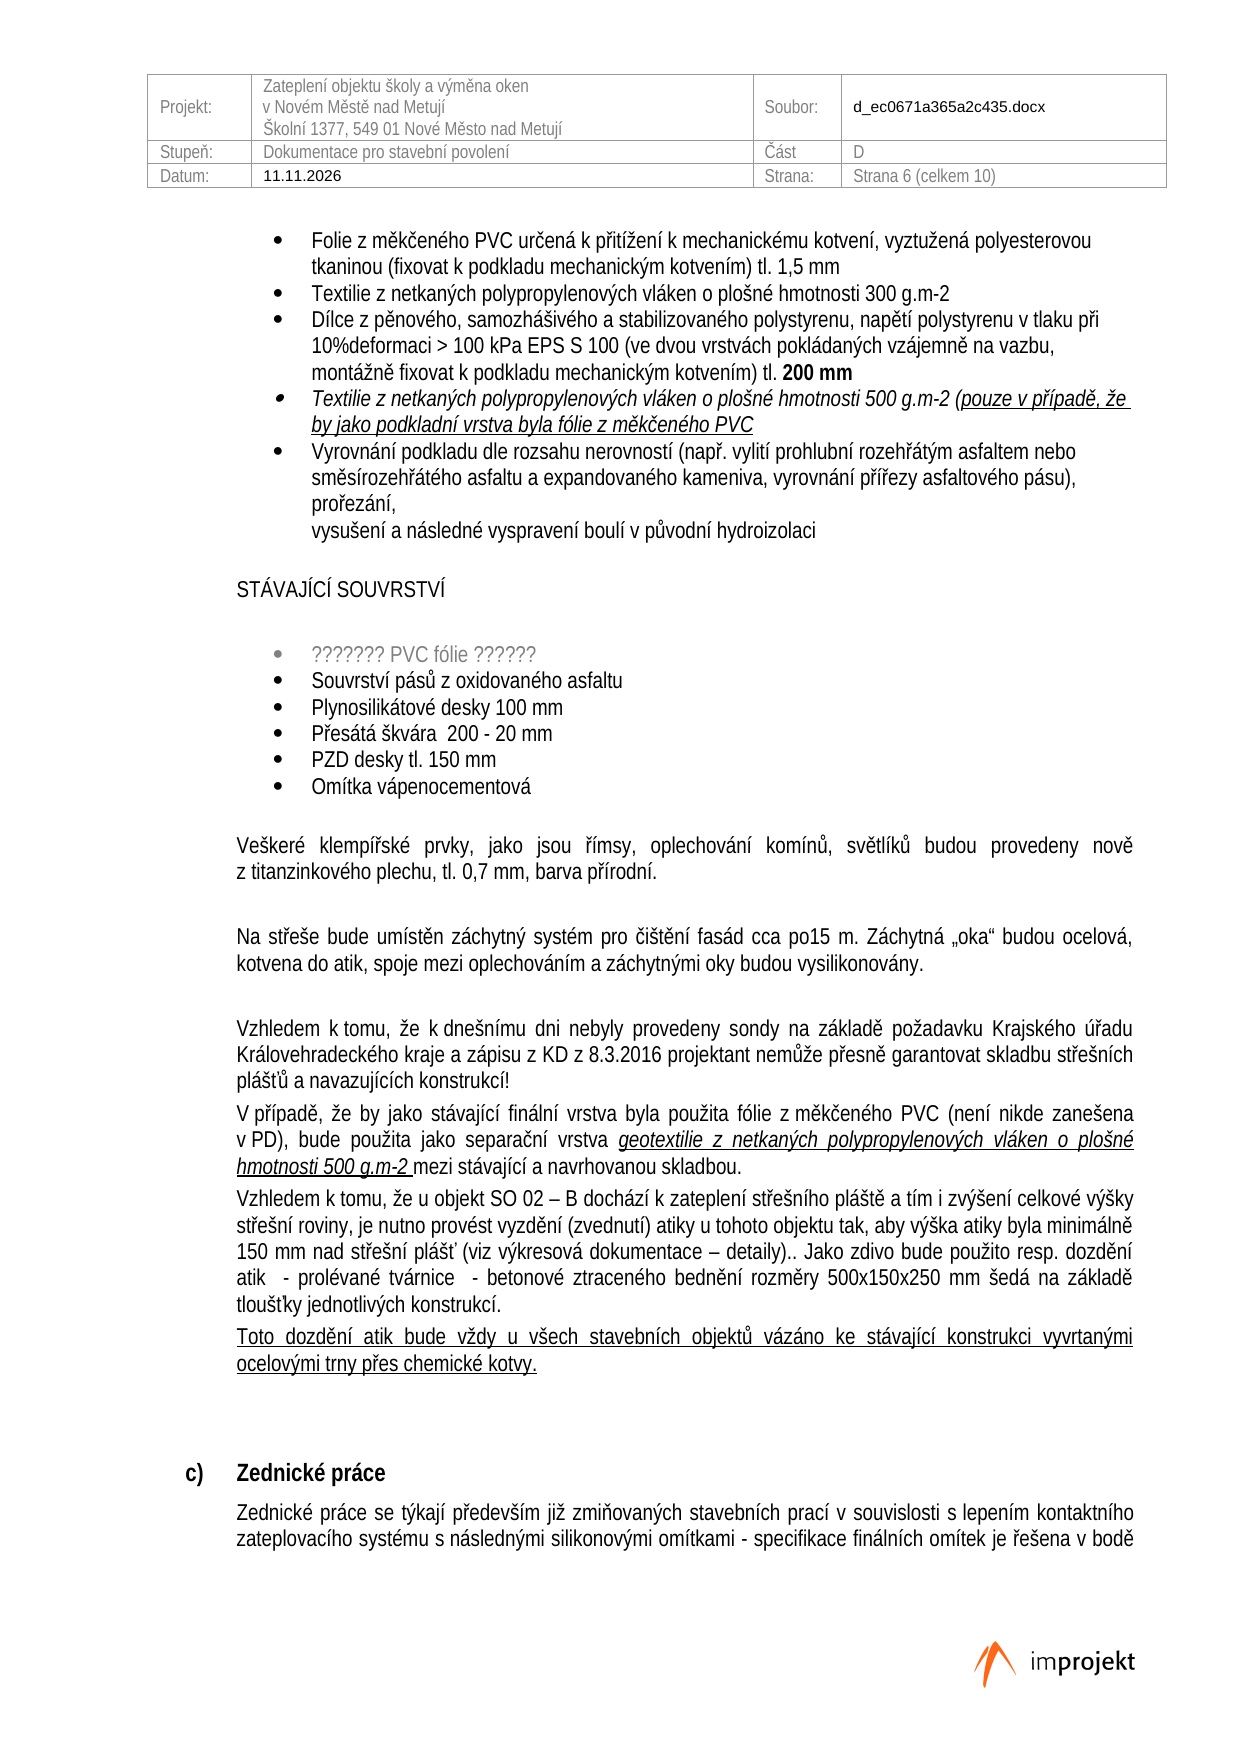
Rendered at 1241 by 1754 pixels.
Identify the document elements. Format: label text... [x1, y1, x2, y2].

list Folie z měkčeného PVC určená k přitížení k mechanickému kotvení, vyztužená polyesterovou tkaninou (fixovat k podkladu mechanickým kotvením) tl. 1,5 mm [274, 227, 1134, 279]
list vysušení a následné vyspravení boulí v původní hydroizolaci [311, 517, 1134, 543]
list Textilie z netkaných polypropylenových vláken o plošné hmotnosti 300 g.m-2 [274, 279, 1134, 306]
text Na střeše bude umístěn záchytný systém pro čištění fasád cca po15 m. Záchytná „oka“ budou ocelová, kotvena do atik, spoje mezi oplechováním a záchytnými oky budou vysilikonovány. [236, 923, 1134, 976]
picture [972, 1639, 1137, 1689]
text V případě, že by jako stávající finální vrstva byla použita fólie z měkčeného PVC (není nikde zanešena v PD), bude použita jako separační vrstva geotextilie z netkaných polypropylenových vláken o plošné hmotnosti 500 g.m-2 mezi stávající a navrhovanou skladbou. [236, 1100, 1134, 1179]
list Plynosilikátové desky 100 mm [274, 693, 1134, 720]
text Veškeré klempířské prvky, jako jsou římsy, oplechování komínů, světlíků budou provedeny nově z titanzinkového plechu, tl. 0,7 mm, barva přírodní. [236, 832, 1134, 884]
list Vyrovnání podkladu dle rozsahu nerovností (např. vylití prohlubní rozehřátým asfaltem nebo směsírozehřátého asfaltu a expandovaného kameniva, vyrovnání přířezy asfaltového pásu), prořezání, [274, 438, 1134, 517]
subtitle Zednické práce [185, 1458, 1134, 1487]
list Přesátá škvára 200 - 20 mm [274, 720, 1134, 746]
list PZD desky tl. 150 mm [274, 746, 1134, 773]
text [236, 1499, 1134, 1552]
text Vzhledem k tomu, že u objekt SO 02 – B dochází k zateplení střešního pláště a tím i zvýšení celkové výšky střešní roviny, je nutno provést vyzdění (zvednutí) atiky u tohoto objektu tak, aby výška atiky byla minimálně 150 mm nad střešní plášť (viz výkresová dokumentace – detaily).. Jako zdivo bude použito resp. dozdění atik - prolévané tvárnice - betonové ztraceného bednění rozměry 500x150x250 mm šedá na základě tloušťky jednotlivých konstrukcí. [236, 1185, 1134, 1317]
list Textilie z netkaných polypropylenových vláken o plošné hmotnosti 500 g.m-2 (pouze v případě, že by jako podkladní vrstva byla fólie z měkčeného PVC [274, 385, 1134, 438]
list ??????? PVC fólie ?????? [274, 641, 1134, 667]
text Vzhledem k tomu, že k dnešnímu dni nebyly provedeny sondy na základě požadavku Krajského úřadu Královehradeckého kraje a zápisu z KD z 8.3.2016 projektant nemůže přesně garantovat skladbu střešních plášťů a navazujících konstrukcí! [236, 1015, 1134, 1094]
text STÁVAJÍCÍ SOUVRSTVÍ [236, 576, 1134, 602]
list Dílce z pěnového, samozhášivého a stabilizovaného polystyrenu, napětí polystyrenu v tlaku při 10%deformaci > 100 kPa EPS S 100 (ve dvou vrstvách pokládaných vzájemně na vazbu, montážně fixovat k podkladu mechanickým kotvením) tl. 200 mm [274, 306, 1134, 385]
list Omítka vápenocementová [274, 773, 1134, 799]
list Souvrství pásů z oxidovaného asfaltu [274, 667, 1134, 693]
text Toto dozdění atik bude vždy u všech stavebních objektů vázáno ke stávající konstrukci vyvrtanými ocelovými trny přes chemické kotvy. [236, 1323, 1134, 1376]
